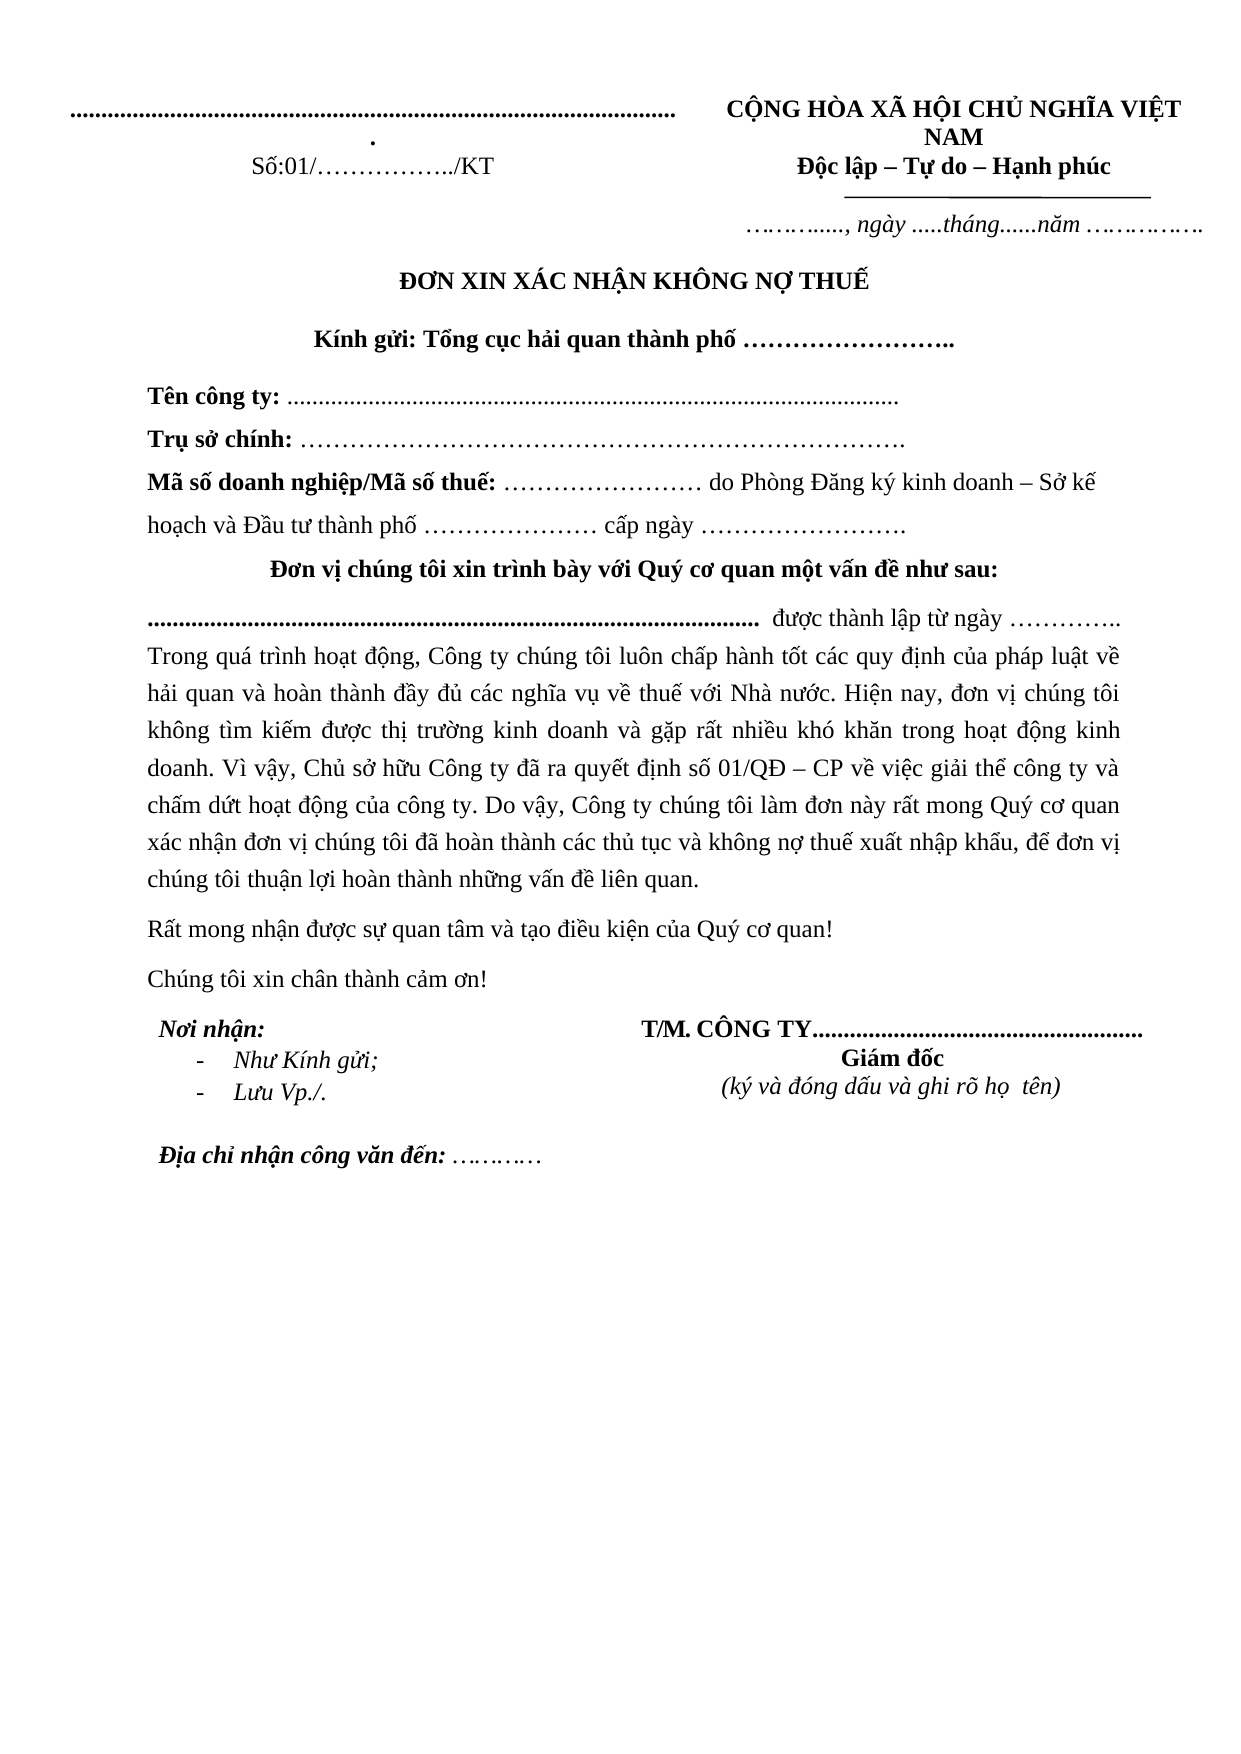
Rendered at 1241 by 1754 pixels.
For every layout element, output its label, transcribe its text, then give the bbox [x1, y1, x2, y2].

text Chúng tôi xin chân thành cảm ơn! [147, 964, 1122, 993]
table_header .................................................................................................. Số:01/……………../KT [55, 94, 690, 237]
table_header CỘNG HÒA XÃ HỘI CHỦ NGHĨA VIỆT NAM Độc lập – Tự do – Hạnh phúc ………....., ngày .....tháng......năm ……………. [690, 94, 1218, 237]
text Mã số doanh nghiệp/Mã số thuế: …………………… do Phòng Đăng ký kinh doanh – Sở kế hoạch và Đầu tư thành phố ………………… cấp ngày ……………………. [147, 467, 1122, 539]
text .................................................................................................. được thành lập từ ngày ………….. Trong quá trình hoạt động, Công ty chúng tôi luôn chấp hành tốt các quy định của pháp luật về hải quan và hoàn thành đầy đủ các nghĩa vụ về thuế với Nhà nước. Hiện nay, đơn vị chúng tôi không tìm kiếm được thị trường kinh doanh và gặp rất nhiều khó khăn trong hoạt động kinh doanh. Vì vậy, Chủ sở hữu Công ty đã ra quyết định số 01/QĐ – CP về việc giải thể công ty và chấm dứt hoạt động của công ty. Do vậy, Công ty chúng tôi làm đơn này rất mong Quý cơ quan xác nhận đơn vị chúng tôi đã hoàn thành các thủ tục và không nợ thuế xuất nhập khẩu, để đơn vị chúng tôi thuận lợi hoàn thành những vấn đề liên quan. [147, 603, 1122, 893]
text Rất mong nhận được sự quan tâm và tạo điều kiện của Quý cơ quan! [147, 914, 1122, 943]
text Đơn vị chúng tôi xin trình bày với Quý cơ quan một vấn đề như sau: [147, 554, 1122, 582]
text Kính gửi: Tổng cục hải quan thành phố …………………….. [147, 324, 1122, 352]
text ĐƠN XIN XÁC NHẬN KHÔNG NỢ THUẾ [147, 266, 1122, 295]
text Tên công ty: .................................................................................................. [147, 381, 1122, 410]
table_header Nơi nhận: Như Kính gửi; Lưu Vp./. Địa chỉ nhận công văn đến: ………… [147, 1014, 589, 1324]
text Trụ sở chính: ………………………………………………………………. [147, 424, 1122, 453]
table_header T/M. CÔNG TY..................................................... Giám đốc (ký và đóng dấu và ghi rõ họ tên) [590, 1014, 1195, 1324]
